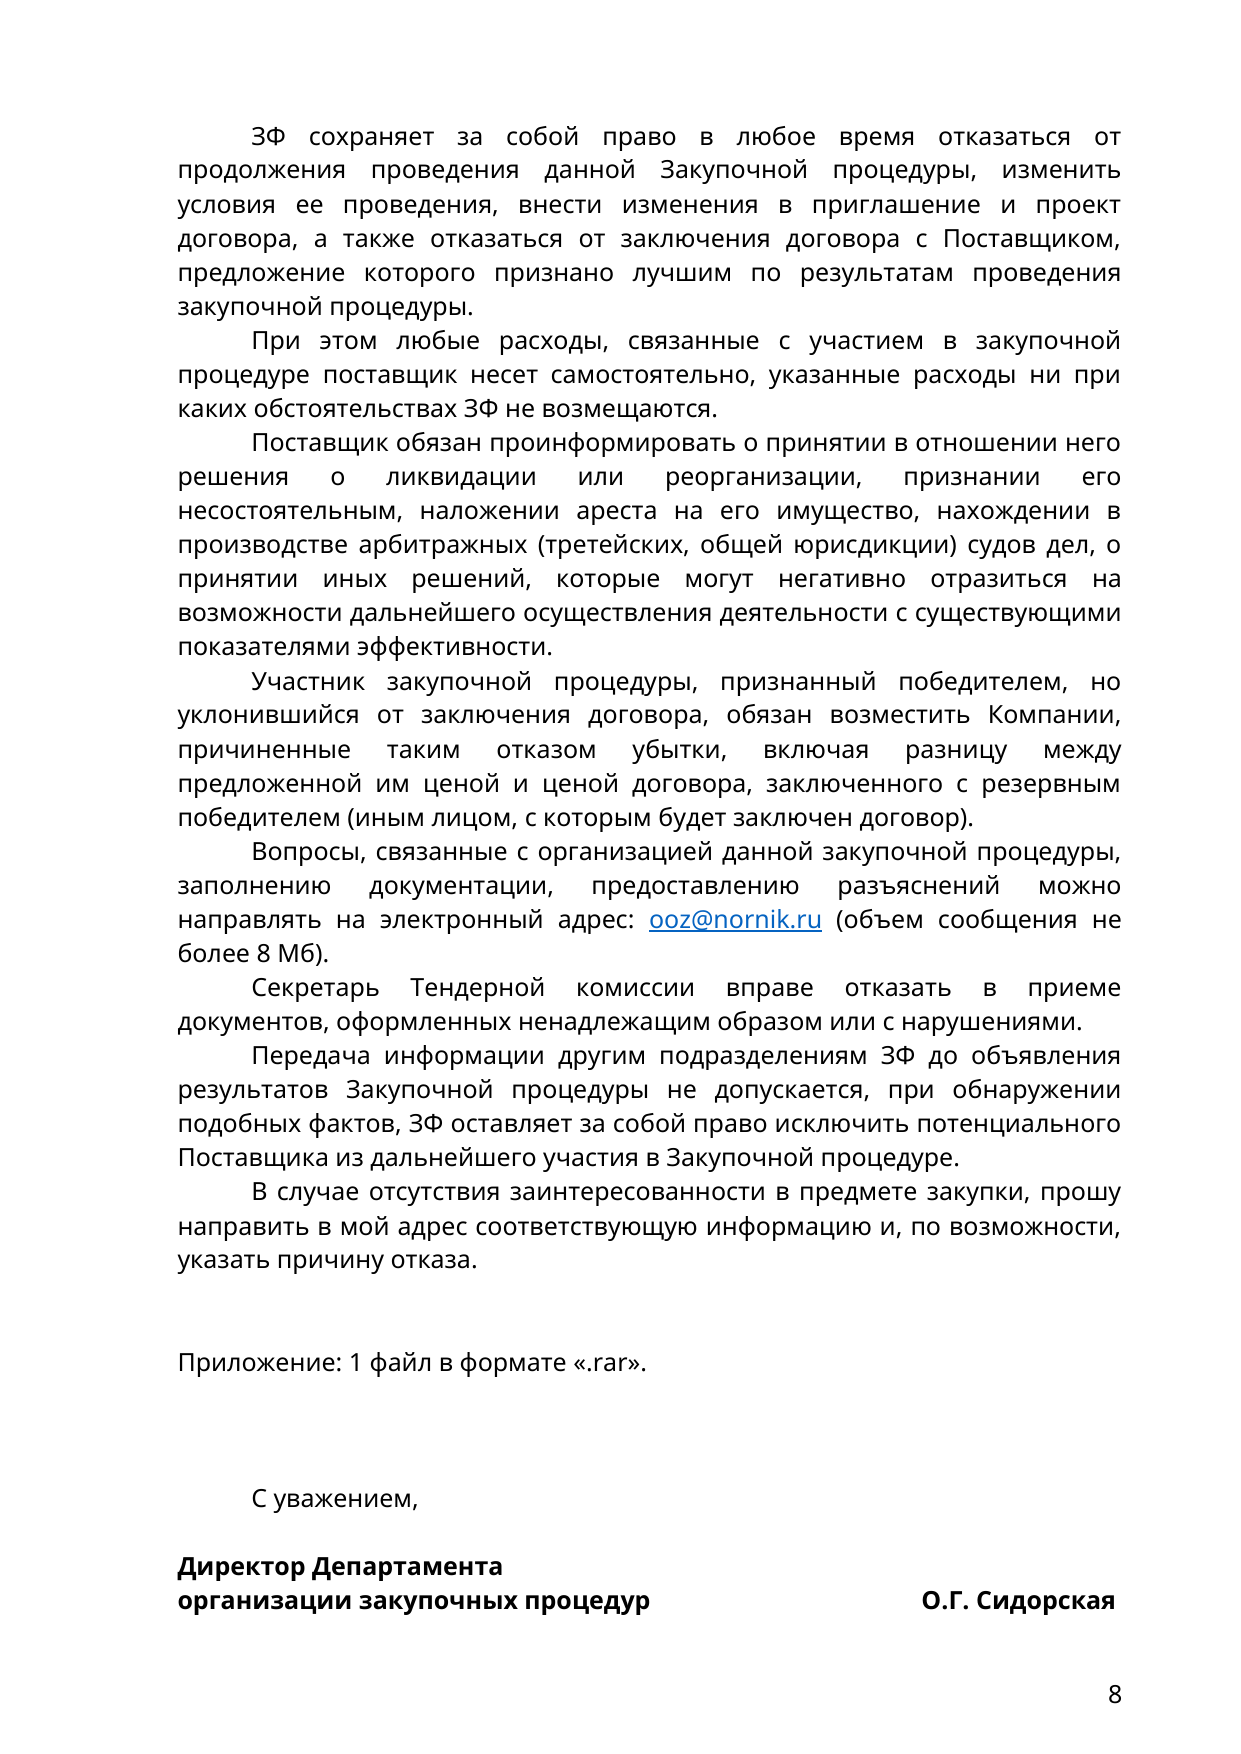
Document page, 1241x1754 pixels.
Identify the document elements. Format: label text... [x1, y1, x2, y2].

text При этом любые расходы, связанные с участием в закупочной процедуре поставщик несет самостоятельно, указанные расходы ни при каких обстоятельствах ЗФ не возмещаются. [177, 322, 1122, 425]
text Приложение: 1 файл в формате «.rar». [177, 1344, 1122, 1378]
text Секретарь Тендерной комиссии вправе отказать в приеме документов, оформленных ненадлежащим образом или с нарушениями. [177, 970, 1122, 1038]
text Поставщик обязан проинформировать о принятии в отношении него решения о ликвидации или реорганизации, признании его несостоятельным, наложении ареста на его имущество, нахождении в производстве арбитражных (третейских, общей юрисдикции) судов дел, о принятии иных решений, которые могут негативно отразиться на возможности дальнейшего осуществления деятельности с существующими показателями эффективности. [177, 425, 1122, 663]
text организации закупочных процедур О.Г. Сидорская [177, 1583, 1122, 1617]
text С уважением, [177, 1481, 1122, 1515]
text В случае отсутствия заинтересованности в предмете закупки, прошу направить в мой адрес соответствующую информацию и, по возможности, указать причину отказа. [177, 1174, 1122, 1276]
text Вопросы, связанные с организацией данной закупочной процедуры, заполнению документации, предоставлению разъяснений можно направлять на электронный адрес: ooz@nornik.ru (объем сообщения не более 8 Мб). [177, 833, 1122, 970]
text ЗФ сохраняет за собой право в любое время отказаться от продолжения проведения данной Закупочной процедуры, изменить условия ее проведения, внести изменения в приглашение и проект договора, а также отказаться от заключения договора с Поставщиком, предложение которого признано лучшим по результатам проведения закупочной процедуры. [177, 118, 1122, 322]
text Участник закупочной процедуры, признанный победителем, но уклонившийся от заключения договора, обязан возместить Компании, причиненные таким отказом убытки, включая разницу между предложенной им ценой и ценой договора, заключенного с резервным победителем (иным лицом, с которым будет заключен договор). [177, 663, 1122, 833]
text Директор Департамента [177, 1549, 1122, 1583]
text Передача информации другим подразделениям ЗФ до объявления результатов Закупочной процедуры не допускается, при обнаружении подобных фактов, ЗФ оставляет за собой право исключить потенциального Поставщика из дальнейшего участия в Закупочной процедуре. [177, 1038, 1122, 1174]
